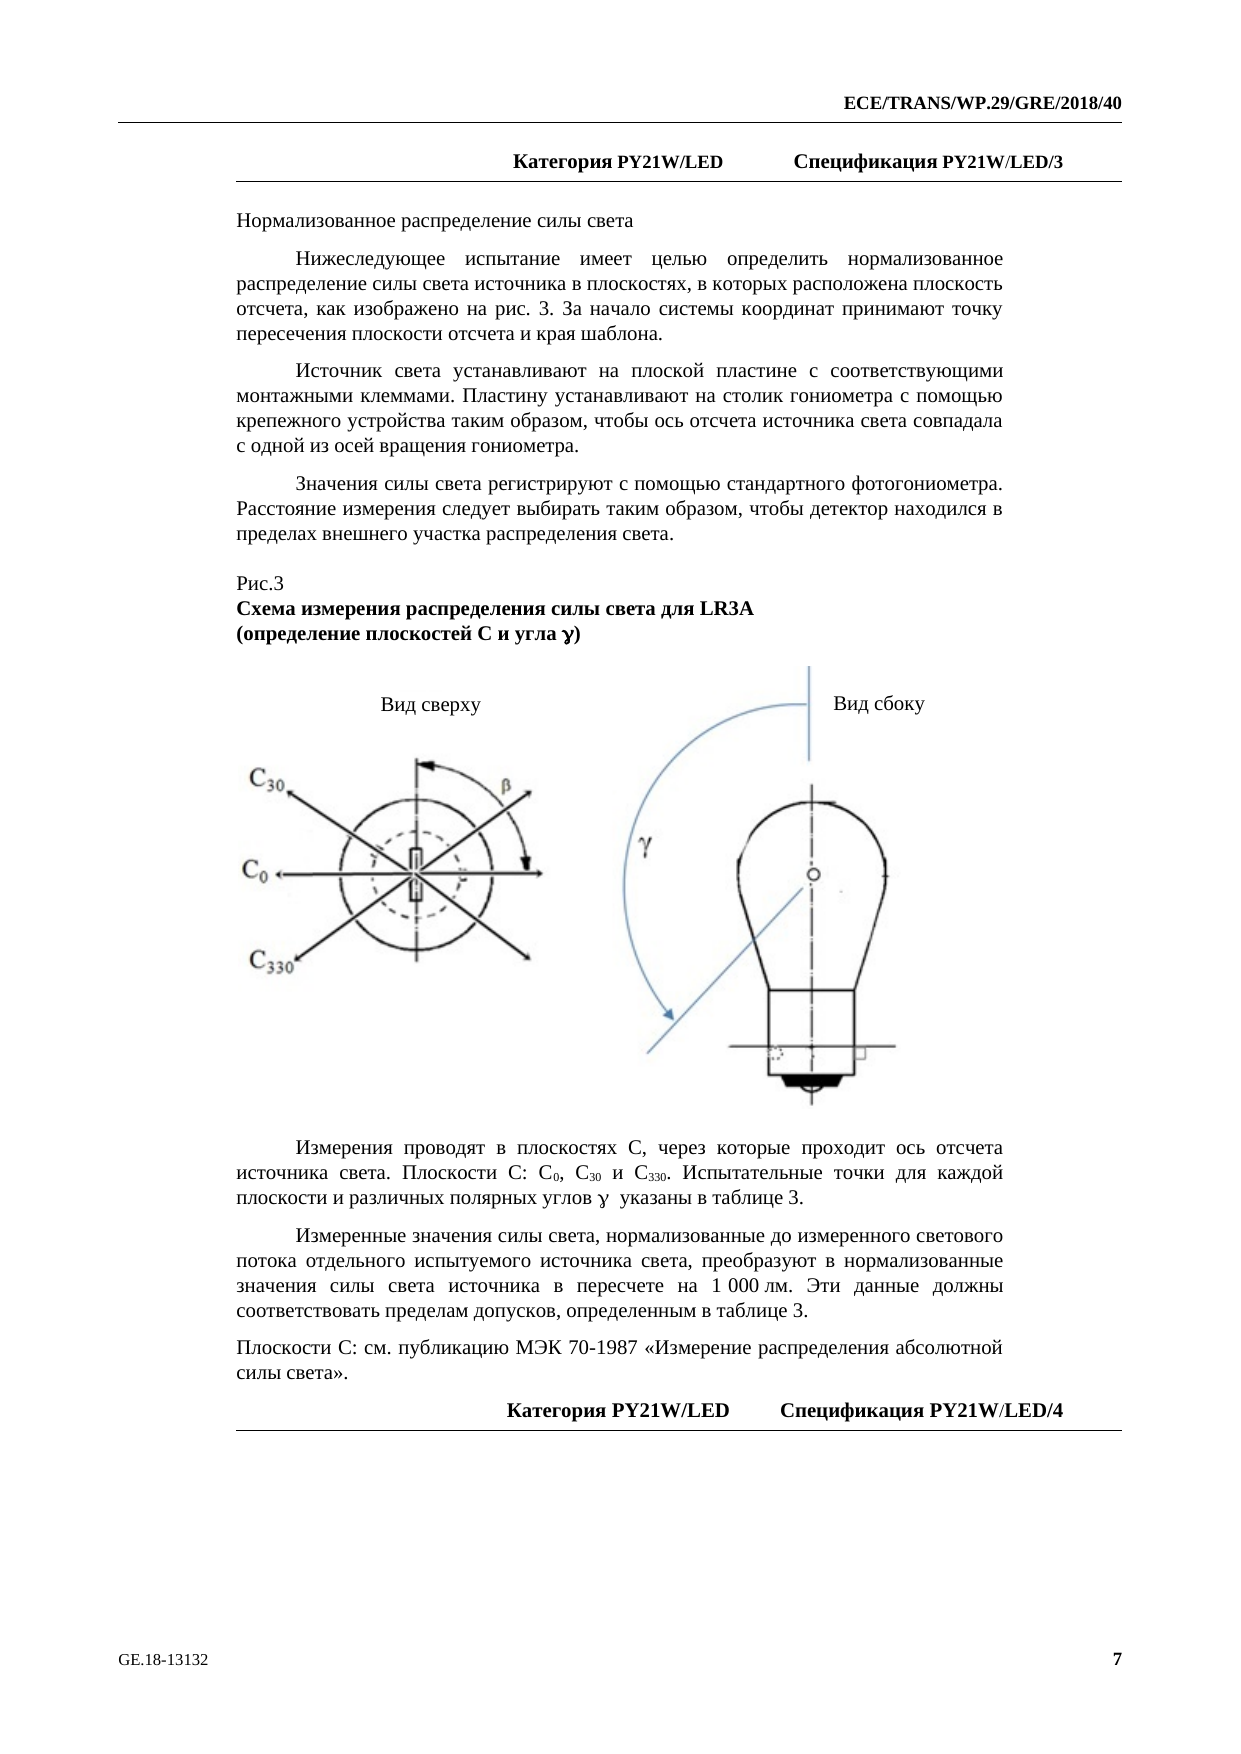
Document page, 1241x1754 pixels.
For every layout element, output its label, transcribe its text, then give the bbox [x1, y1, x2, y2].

text Нормализованное распределение силы света [236, 207, 1004, 232]
text Рис.3 Схема измерения распределения силы света для LR3A (определение плоскостей С и угла ) [118, 570, 1004, 645]
text Значения силы света регистрируют с помощью стандартного фотогониометра. Расстояние измерения следует выбирать таким образом, чтобы детектор находился в пределах внешнего участка распределения света. [236, 470, 1004, 545]
text Источник света устанавливают на плоской пластине с соответствующими монтажными клеммами. Пластину устанавливают на столик гониометра с помощью крепежного устройства таким образом, чтобы ось отсчета источника света совпадала с одной из осей вращения гониометра. [236, 357, 1004, 457]
text Категория PY21W/LED Спецификация PY21W/LED/4 [236, 1397, 1122, 1430]
picture [238, 666, 946, 1109]
text Категория PY21W/LED Спецификация PY21W/LED/3 [236, 148, 1122, 181]
text Измеренные значения силы света, нормализованные до измеренного светового потока отдельного испытуемого источника света, преобразуют в нормализованные значения силы света источника в пересчете на 1 000 лм. Эти данные должны соответствовать пределам допусков, определенным в таблице 3. [236, 1222, 1004, 1322]
text Плоскости С: см. публикацию МЭК 70-1987 «Измерение распределения абсолютной силы света». [236, 1334, 1004, 1384]
text Нижеследующее испытание имеет целью определить нормализованное распределение силы света источника в плоскостях, в которых расположена плоскость отсчета, как изображено на рис. 3. За начало системы координат принимают точку пересечения плоскости отсчета и края шаблона. [236, 245, 1004, 345]
